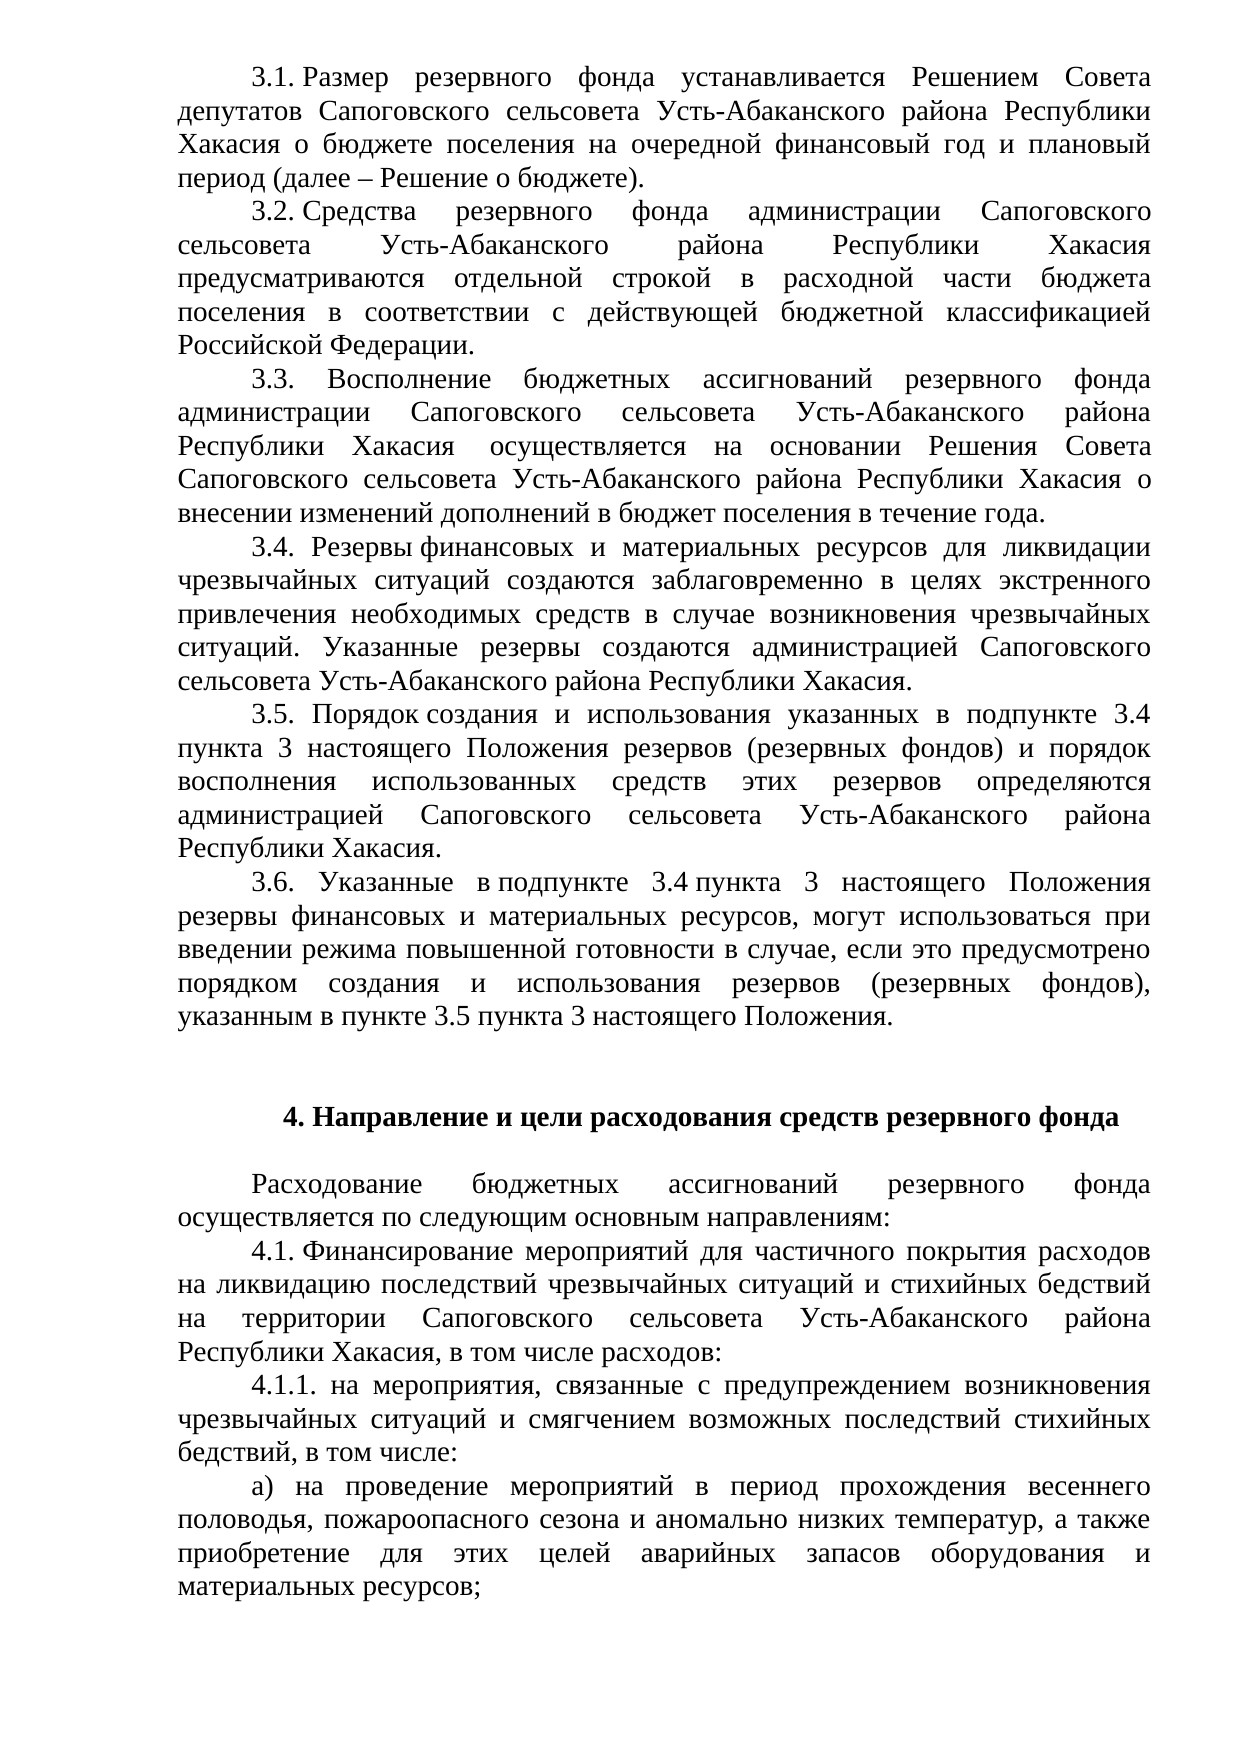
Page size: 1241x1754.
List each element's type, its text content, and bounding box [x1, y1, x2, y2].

text 3.1. Размер резервного фонда устанавливается Решением Совета депутатов Сапоговского сельсовета Усть-Абаканского района Республики Хакасия о бюджете поселения на очередной финансовый год и плановый период (далее – Решение о бюджете). [177, 59, 1152, 193]
text 4. Направление и цели расходования средств резервного фонда [177, 1099, 1152, 1132]
text 3.5. Порядок создания и использования указанных в подпункте 3.4 пункта 3 настоящего Положения резервов (резервных фондов) и порядок восполнения использованных средств этих резервов определяются администрацией Сапоговского сельсовета Усть-Абаканского района Республики Хакасия. [177, 696, 1152, 864]
text 3.3. Восполнение бюджетных ассигнований резервного фонда администрации Сапоговского сельсовета Усть-Абаканского района Республики Хакасия осуществляется на основании Решения Совета Сапоговского сельсовета Усть-Абаканского района Республики Хакасия о внесении изменений дополнений в бюджет поселения в течение года. [177, 361, 1152, 529]
text 3.6. Указанные в подпункте 3.4 пункта 3 настоящего Положения резервы финансовых и материальных ресурсов, могут использоваться при введении режима повышенной готовности в случае, если это предусмотрено порядком создания и использования резервов (резервных фондов), указанным в пункте 3.5 пункта 3 настоящего Положения. [177, 864, 1152, 1032]
text 3.2. Средства резервного фонда администрации Сапоговского сельсовета Усть-Абаканского района Республики Хакасия предусматриваются отдельной строкой в расходной части бюджета поселения в соответствии с действующей бюджетной классификацией Российской Федерации. [177, 193, 1152, 361]
text а) на проведение мероприятий в период прохождения весеннего половодья, пожароопасного сезона и аномально низких температур, а также приобретение для этих целей аварийных запасов оборудования и материальных ресурсов; [177, 1468, 1152, 1602]
text 3.4. Резервы финансовых и материальных ресурсов для ликвидации чрезвычайных ситуаций создаются заблаговременно в целях экстренного привлечения необходимых средств в случае возникновения чрезвычайных ситуаций. Указанные резервы создаются администрацией Сапоговского сельсовета Усть-Абаканского района Республики Хакасия. [177, 529, 1152, 696]
text 4.1. Финансирование мероприятий для частичного покрытия расходов на ликвидацию последствий чрезвычайных ситуаций и стихийных бедствий на территории Сапоговского сельсовета Усть-Абаканского района Республики Хакасия, в том числе расходов: [177, 1233, 1152, 1367]
text 4.1.1. на мероприятия, связанные с предупреждением возникновения чрезвычайных ситуаций и смягчением возможных последствий стихийных бедствий, в том числе: [177, 1367, 1152, 1468]
text Расходование бюджетных ассигнований резервного фонда осуществляется по следующим основным направлениям: [177, 1166, 1152, 1233]
